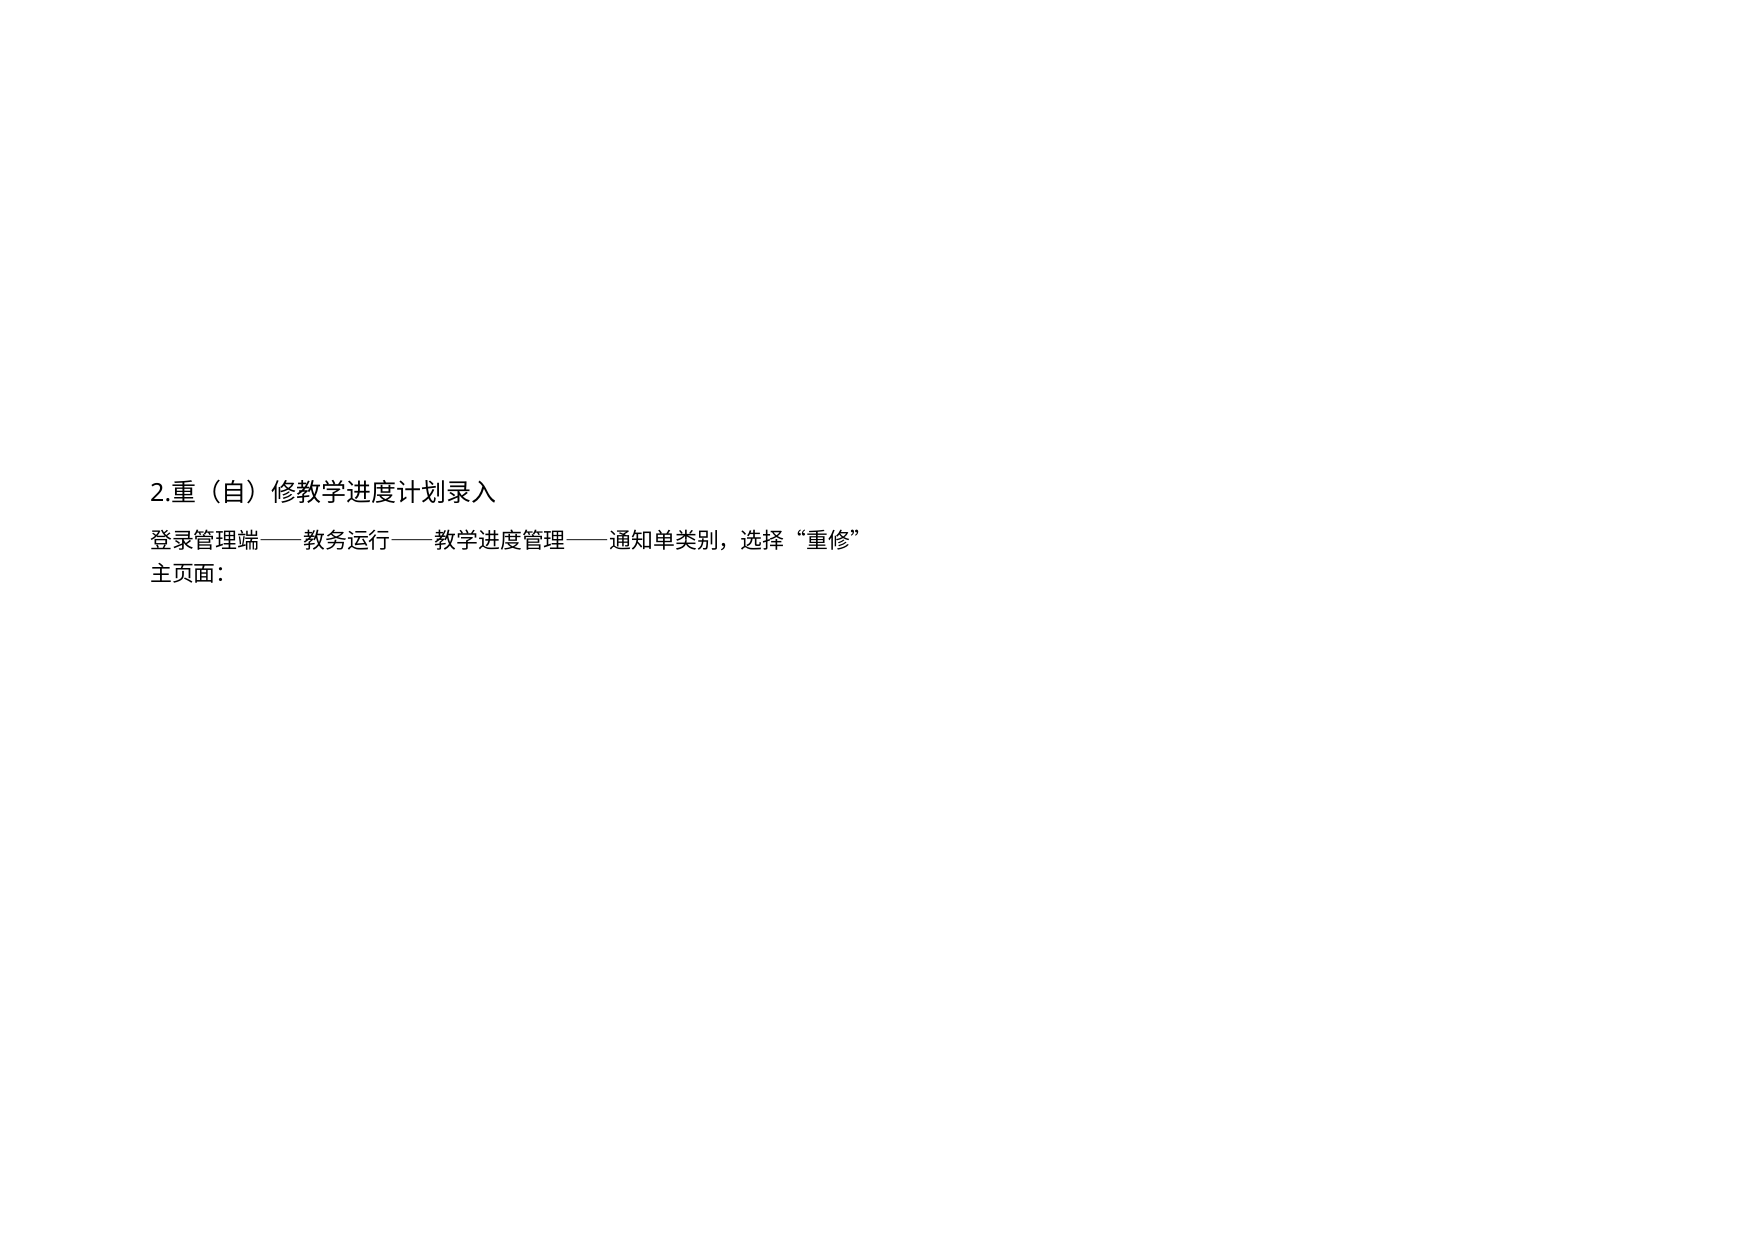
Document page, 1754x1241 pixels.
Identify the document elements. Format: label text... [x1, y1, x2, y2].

text 主页面： [150, 555, 1604, 588]
text 登录管理端——教务运行——教学进度管理——通知单类别，选择“重修” [150, 523, 1604, 555]
text 2.重（自）修教学进度计划录入 [150, 458, 1604, 523]
